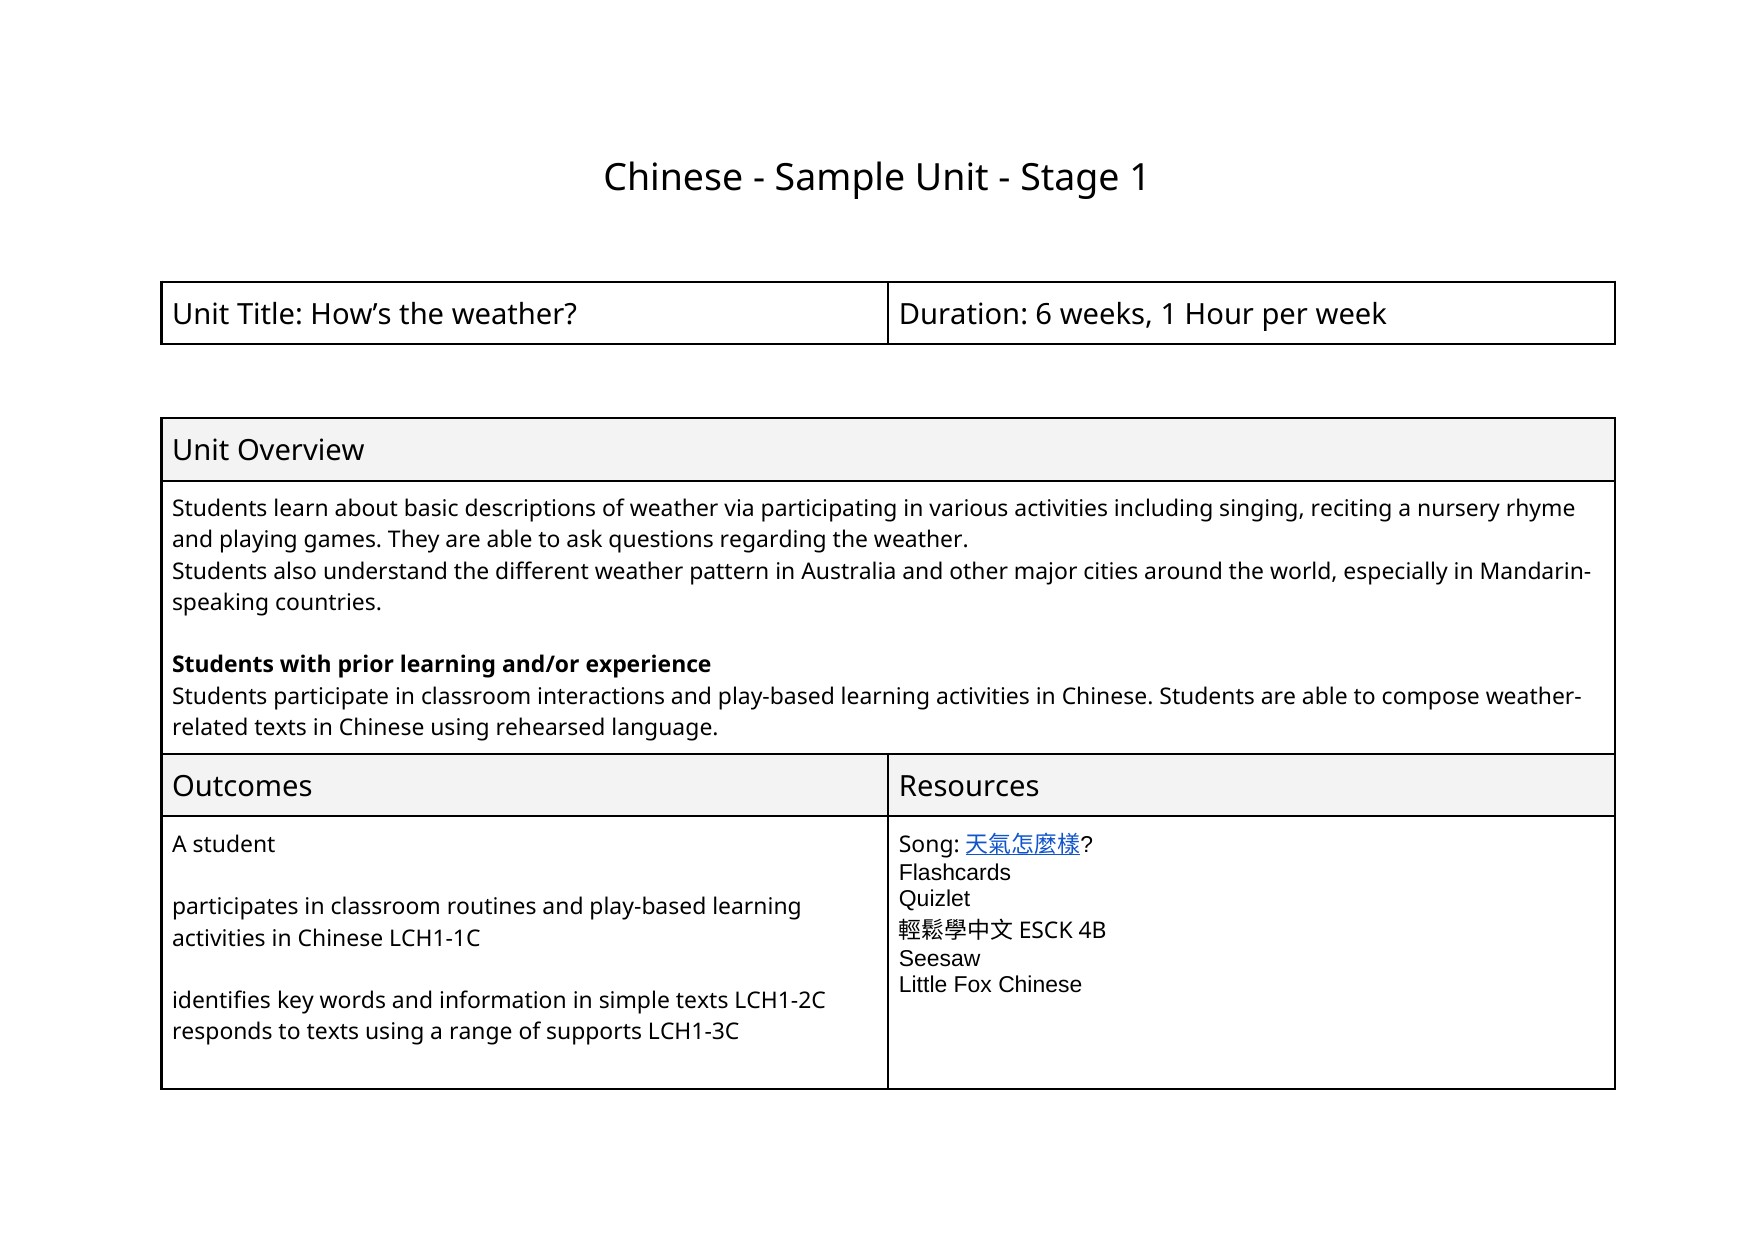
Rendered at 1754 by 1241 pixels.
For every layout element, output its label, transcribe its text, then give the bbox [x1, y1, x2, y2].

table_cell Resources [889, 755, 1614, 815]
table_cell Outcomes [163, 755, 887, 815]
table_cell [889, 817, 1614, 1088]
table_header Duration: 6 weeks, 1 Hour per week [889, 283, 1614, 343]
table_header Unit Overview [163, 419, 1614, 480]
text Chinese - Sample Unit - Stage 1 [150, 150, 1604, 201]
table_header Unit Title: How’s the weather? [163, 283, 887, 343]
table_cell Students learn about basic descriptions of weather via participating in various activities including singing, reciting a nursery rhyme and playing games. They are able to ask questions regarding the weather. Students also understand the different weather pattern in Australia and other major cities around the world, especially in Mandarin-speaking countries. Students with prior learning and/or experience Students participate in classroom interactions and play-based learning activities in Chinese. Students are able to compose weather-related texts in Chinese using rehearsed language. [163, 482, 1614, 753]
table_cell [163, 817, 887, 1088]
